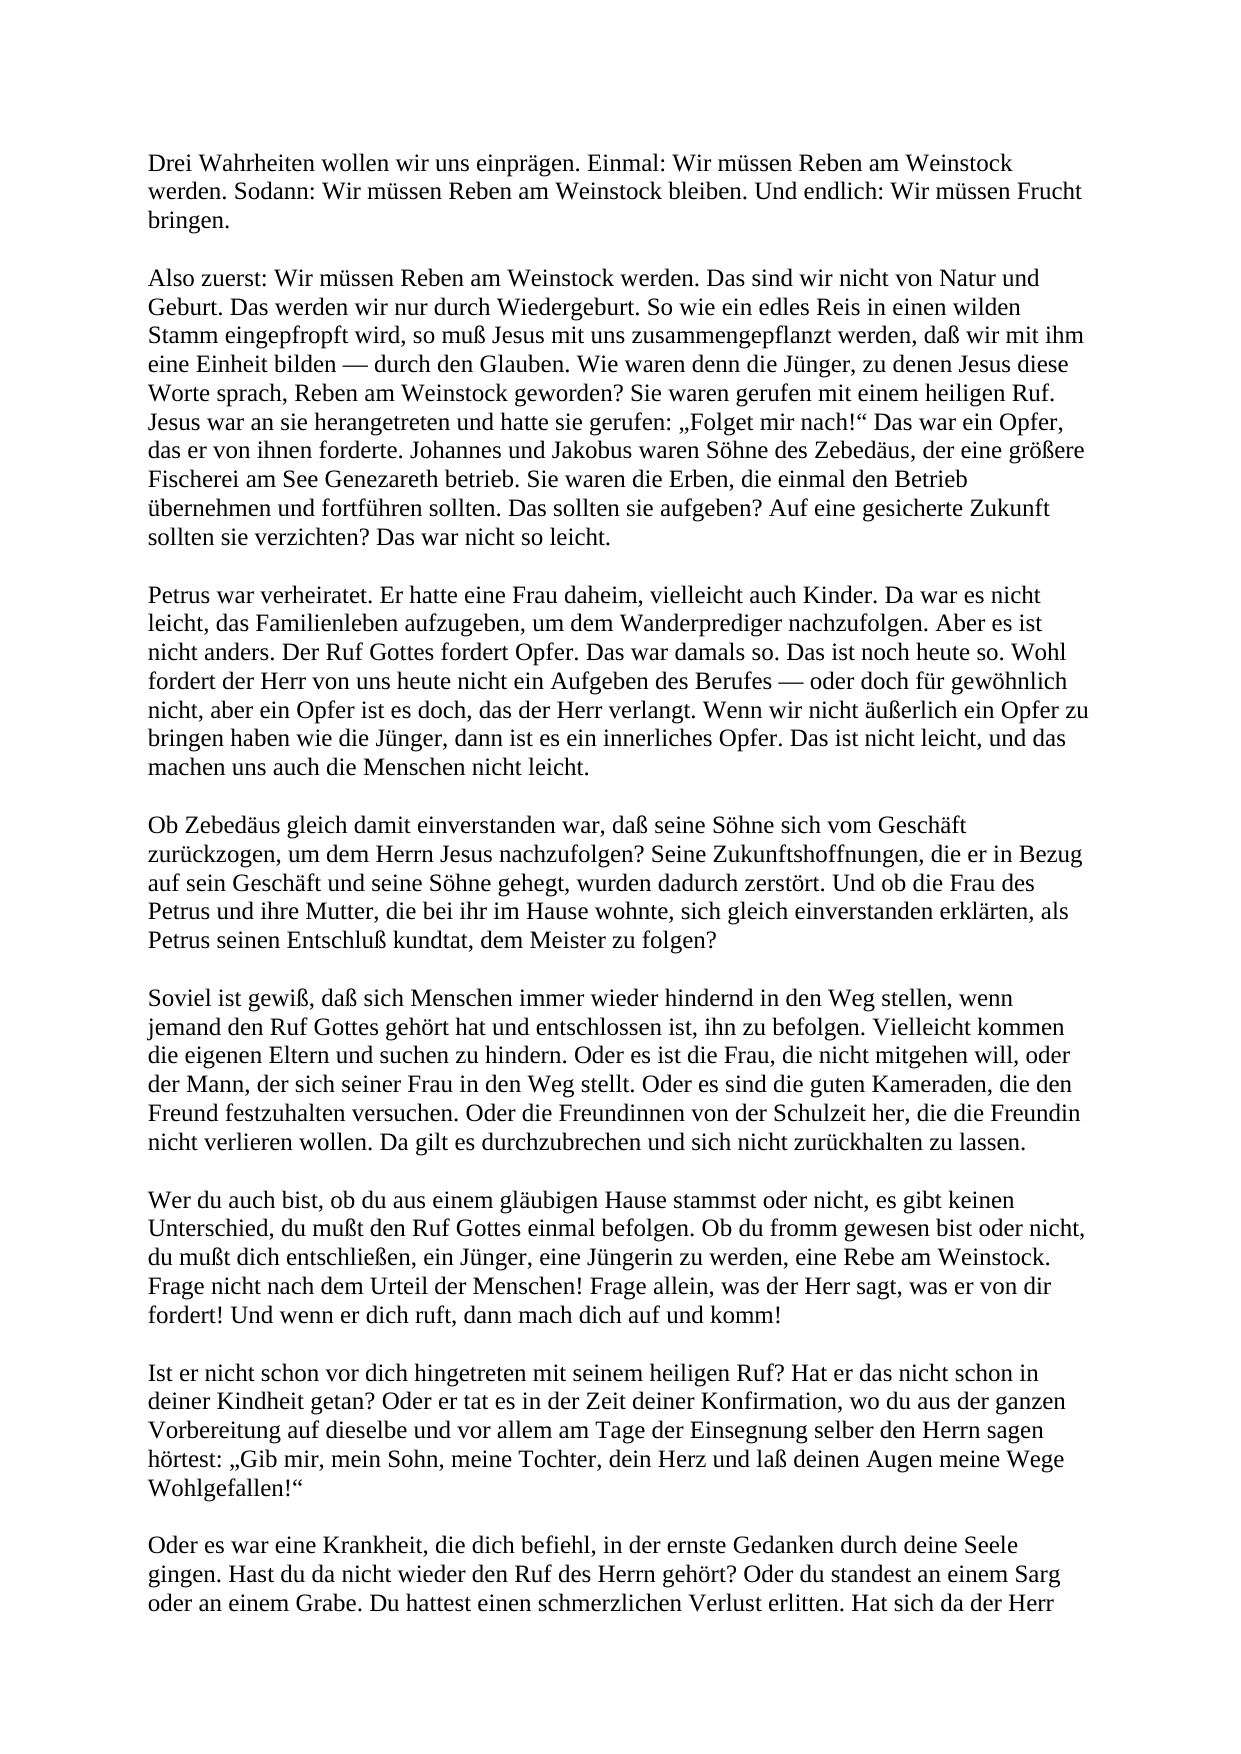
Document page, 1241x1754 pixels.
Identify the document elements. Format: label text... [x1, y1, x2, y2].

text Petrus war verheiratet. Er hatte eine Frau daheim, vielleicht auch Kinder. Da war es nicht leicht, das Familienleben aufzugeben, um dem Wanderprediger nachzufolgen. Aber es ist nicht anders. Der Ruf Gottes fordert Opfer. Das war damals so. Das ist noch heute so. Wohl fordert der Herr von uns heute nicht ein Aufgeben des Berufes — oder doch für gewöhnlich nicht, aber ein Opfer ist es doch, das der Herr verlangt. Wenn wir nicht äußerlich ein Opfer zu bringen haben wie die Jünger, dann ist es ein innerliches Opfer. Das ist nicht leicht, und das machen uns auch die Menschen nicht leicht. [148, 580, 1093, 781]
text Wer du auch bist, ob du aus einem gläubigen Hause stammst oder nicht, es gibt keinen Unterschied, du mußt den Ruf Gottes einmal befolgen. Ob du fromm gewesen bist oder nicht, du mußt dich entschließen, ein Jünger, eine Jüngerin zu werden, eine Rebe am Weinstock. Frage nicht nach dem Urteil der Menschen! Frage allein, was der Herr sagt, was er von dir fordert! Und wenn er dich ruft, dann mach dich auf und komm! [148, 1185, 1093, 1328]
text Soviel ist gewiß, daß sich Menschen immer wieder hindernd in den Weg stellen, wenn jemand den Ruf Gottes gehört hat und entschlossen ist, ihn zu befolgen. Vielleicht kommen die eigenen Eltern und suchen zu hindern. Oder es ist die Frau, die nicht mitgehen will, oder der Mann, der sich seiner Frau in den Weg stellt. Oder es sind die guten Kameraden, die den Freund festzuhalten versuchen. Oder die Freundinnen von der Schulzeit her, die die Freundin nicht verlieren wollen. Da gilt es durchzubrechen und sich nicht zurückhalten zu lassen. [148, 983, 1093, 1156]
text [148, 1531, 1093, 1617]
text Ob Zebedäus gleich damit einverstanden war, daß seine Söhne sich vom Geschäft zurückzogen, um dem Herrn Jesus nachzufolgen? Seine Zukunftshoffnungen, die er in Bezug auf sein Geschäft und seine Söhne gehegt, wurden dadurch zerstört. Und ob die Frau des Petrus und ihre Mutter, die bei ihr im Hause wohnte, sich gleich einverstanden erklärten, als Petrus seinen Entschluß kundtat, dem Meister zu folgen? [148, 810, 1093, 954]
text Drei Wahrheiten wollen wir uns einprägen. Einmal: Wir müssen Reben am Weinstock werden. Sodann: Wir müssen Reben am Weinstock bleiben. Und endlich: Wir müssen Frucht bringen. [148, 148, 1093, 234]
text Ist er nicht schon vor dich hingetreten mit seinem heiligen Ruf? Hat er das nicht schon in deiner Kindheit getan? Oder er tat es in der Zeit deiner Konfirmation, wo du aus der ganzen Vorbereitung auf dieselbe und vor allem am Tage der Einsegnung selber den Herrn sagen hörtest: „Gib mir, mein Sohn, meine Tochter, dein Herz und laß deinen Augen meine Wege Wohlgefallen!“ [148, 1358, 1093, 1501]
text Also zuerst: Wir müssen Reben am Weinstock werden. Das sind wir nicht von Natur und Geburt. Das werden wir nur durch Wiedergeburt. So wie ein edles Reis in einen wilden Stamm eingepfropft wird, so muß Jesus mit uns zusammengepflanzt werden, daß wir mit ihm eine Einheit bilden — durch den Glauben. Wie waren denn die Jünger, zu denen Jesus diese Worte sprach, Reben am Weinstock geworden? Sie waren gerufen mit einem heiligen Ruf. Jesus war an sie herangetreten und hatte sie gerufen: „Folget mir nach!“ Das war ein Opfer, das er von ihnen forderte. Johannes und Jakobus waren Söhne des Zebedäus, der eine größere Fischerei am See Genezareth betrieb. Sie waren die Erben, die einmal den Betrieb übernehmen und fortführen sollten. Das sollten sie aufgeben? Auf eine gesicherte Zukunft sollten sie verzichten? Das war nicht so leicht. [148, 263, 1093, 551]
